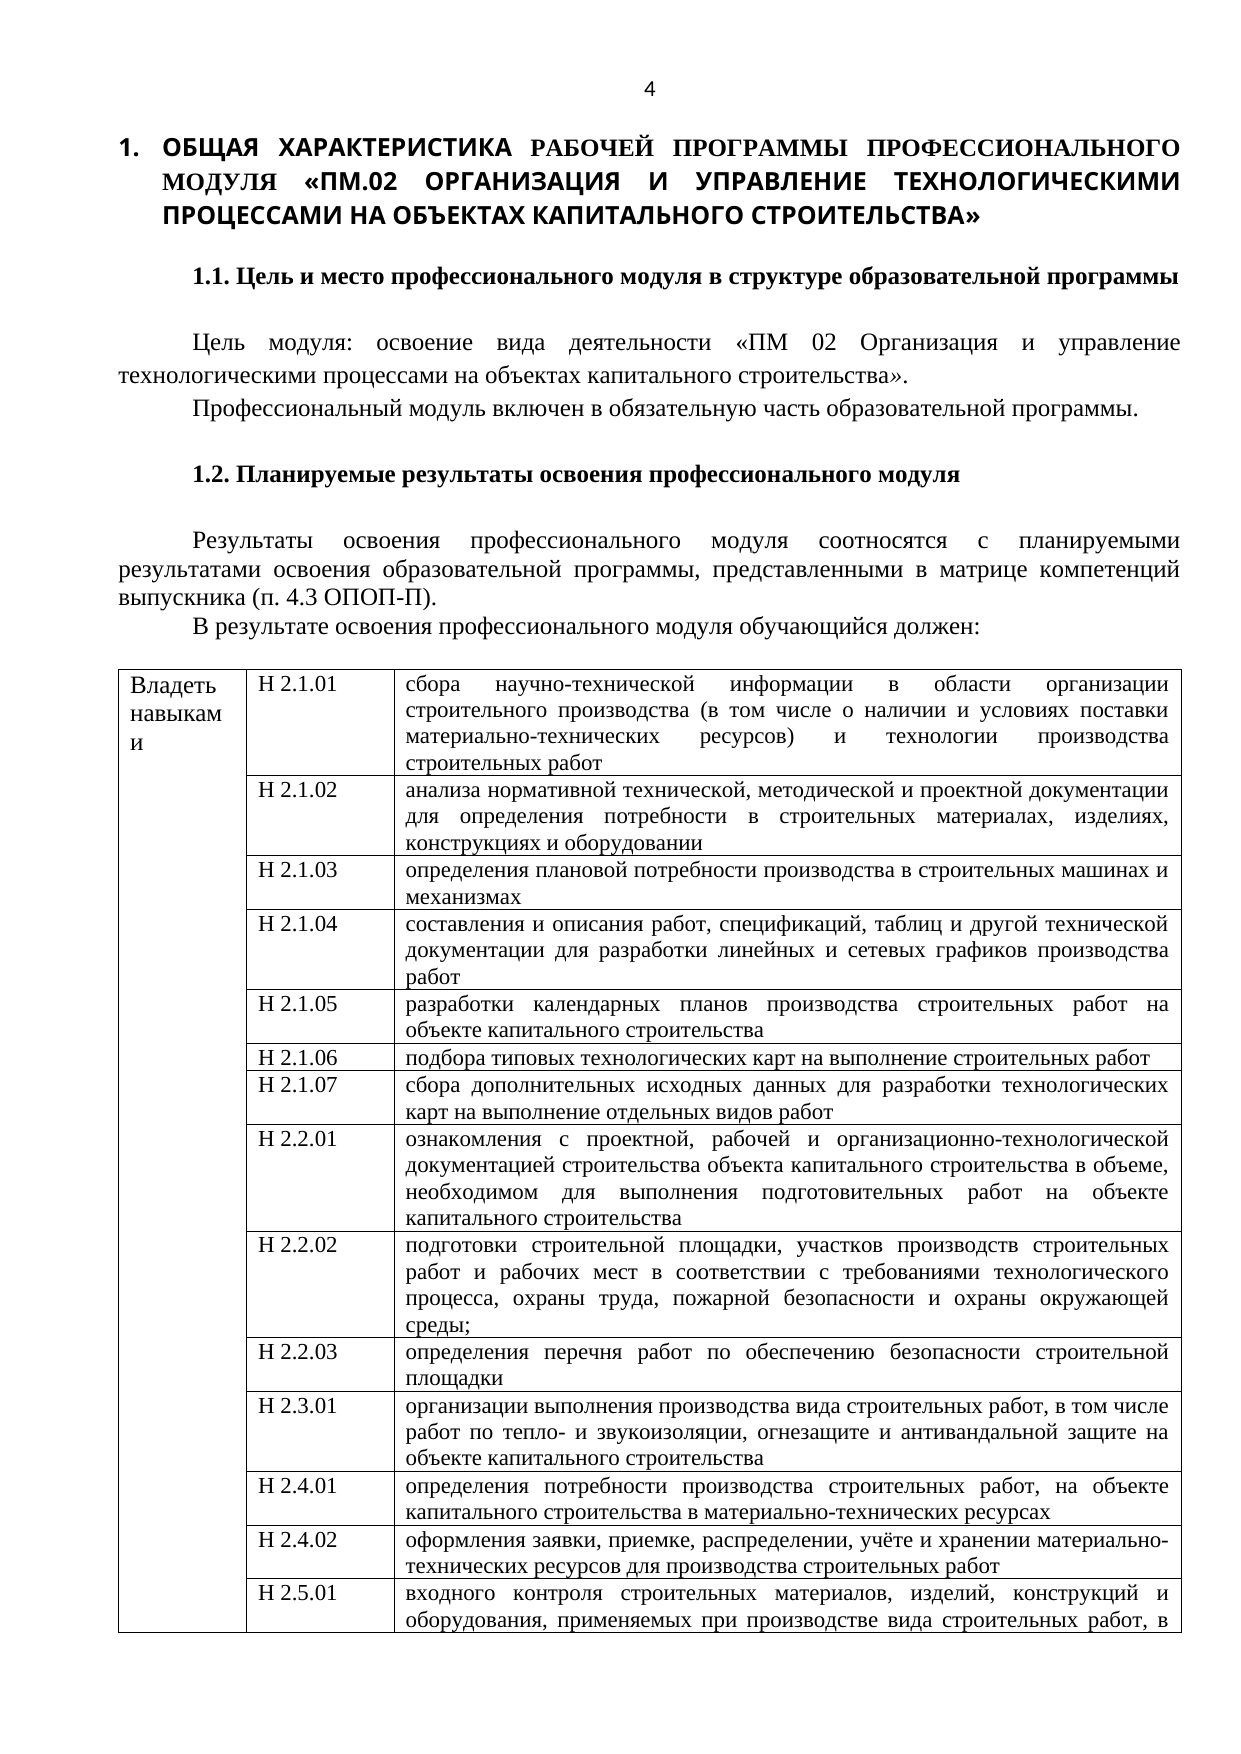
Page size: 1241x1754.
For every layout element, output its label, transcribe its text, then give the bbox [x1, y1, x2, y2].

table_cell Н 2.2.01 [247, 1125, 394, 1231]
table_cell подбора типовых технологических карт на выполнение строительных работ [395, 1044, 1181, 1070]
table_cell Н 2.3.01 [247, 1392, 394, 1471]
table_header Владеть навыками [119, 670, 246, 1632]
table_header Н 2.1.01 [247, 670, 394, 775]
table_cell оформления заявки, приемке, распределении, учёте и хранении материально-технических ресурсов для производства строительных работ [395, 1526, 1181, 1578]
table_cell определения перечня работ по обеспечению безопасности строительной площадки [395, 1338, 1181, 1391]
list Общая характеристика РАБОЧЕЙ ПРОГРАММЫ ПРОФЕССИОНАЛЬНОГО МОДУЛЯ «ПМ.02 Организация и управление технологическими процессами на объектах капитального строительства» [118, 130, 1181, 232]
table_cell ознакомления с проектной, рабочей и организационно-технологической документацией строительства объекта капитального строительства в объеме, необходимом для выполнения подготовительных работ на объекте капитального строительства [395, 1125, 1181, 1231]
table_cell определения плановой потребности производства в строительных машинах и механизмах [395, 856, 1181, 909]
table_cell определения потребности производства строительных работ, на объекте капитального строительства в материально-технических ресурсах [395, 1472, 1181, 1524]
table_cell организации выполнения производства вида строительных работ, в том числе работ по тепло- и звукоизоляции, огнезащите и антивандальной защите на объекте капитального строительства [395, 1392, 1181, 1471]
table_cell анализа нормативной технической, методической и проектной документации для определения потребности в строительных материалах, изделиях, конструкциях и оборудовании [395, 776, 1181, 855]
table_cell разработки календарных планов производства строительных работ на объекте капитального строительства [395, 990, 1181, 1043]
table_cell Н 2.2.02 [247, 1232, 394, 1337]
list В результате освоения профессионального модуля обучающийся должен: [118, 611, 1181, 640]
table_cell Н 2.1.03 [247, 856, 394, 909]
table_cell Н 2.1.07 [247, 1071, 394, 1124]
list Результаты освоения профессионального модуля соотносятся с планируемыми результатами освоения образовательной программы, представленными в матрице компетенций выпускника (п. 4.3 ОПОП-П). [118, 525, 1181, 611]
table_cell Н 2.2.03 [247, 1338, 394, 1391]
table_cell Н 2.1.02 [247, 776, 394, 855]
text Профессиональный модуль включен в обязательную часть образовательной программы. [118, 393, 1181, 422]
text Цель модуля: освоение вида деятельности «ПМ 02 Организация и управление технологическими процессами на объектах капитального строительства». [118, 327, 1181, 389]
list Планируемые результаты освоения профессионального модуля [192, 459, 1181, 488]
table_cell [395, 1579, 1181, 1632]
list Цель и место профессионального модуля в структуре образовательной программы [192, 261, 1181, 289]
table_cell Н 2.1.05 [247, 990, 394, 1043]
table_cell Н 2.5.01 [247, 1579, 394, 1632]
table_cell подготовки строительной площадки, участков производств строительных работ и рабочих мест в соответствии с требованиями технологического процесса, охраны труда, пожарной безопасности и охраны окружающей среды; [395, 1232, 1181, 1337]
table_cell сбора дополнительных исходных данных для разработки технологических карт на выполнение отдельных видов работ [395, 1071, 1181, 1124]
table_cell составления и описания работ, спецификаций, таблиц и другой технической документации для разработки линейных и сетевых графиков производства работ [395, 910, 1181, 989]
table_cell Н 2.1.04 [247, 910, 394, 989]
table_header сбора научно-технической информации в области организации строительного производства (в том числе о наличии и условиях поставки материально-технических ресурсов) и технологии производства строительных работ [395, 670, 1181, 775]
table_cell Н 2.4.01 [247, 1472, 394, 1524]
table_cell Н 2.4.02 [247, 1526, 394, 1578]
table_cell Н 2.1.06 [247, 1044, 394, 1070]
